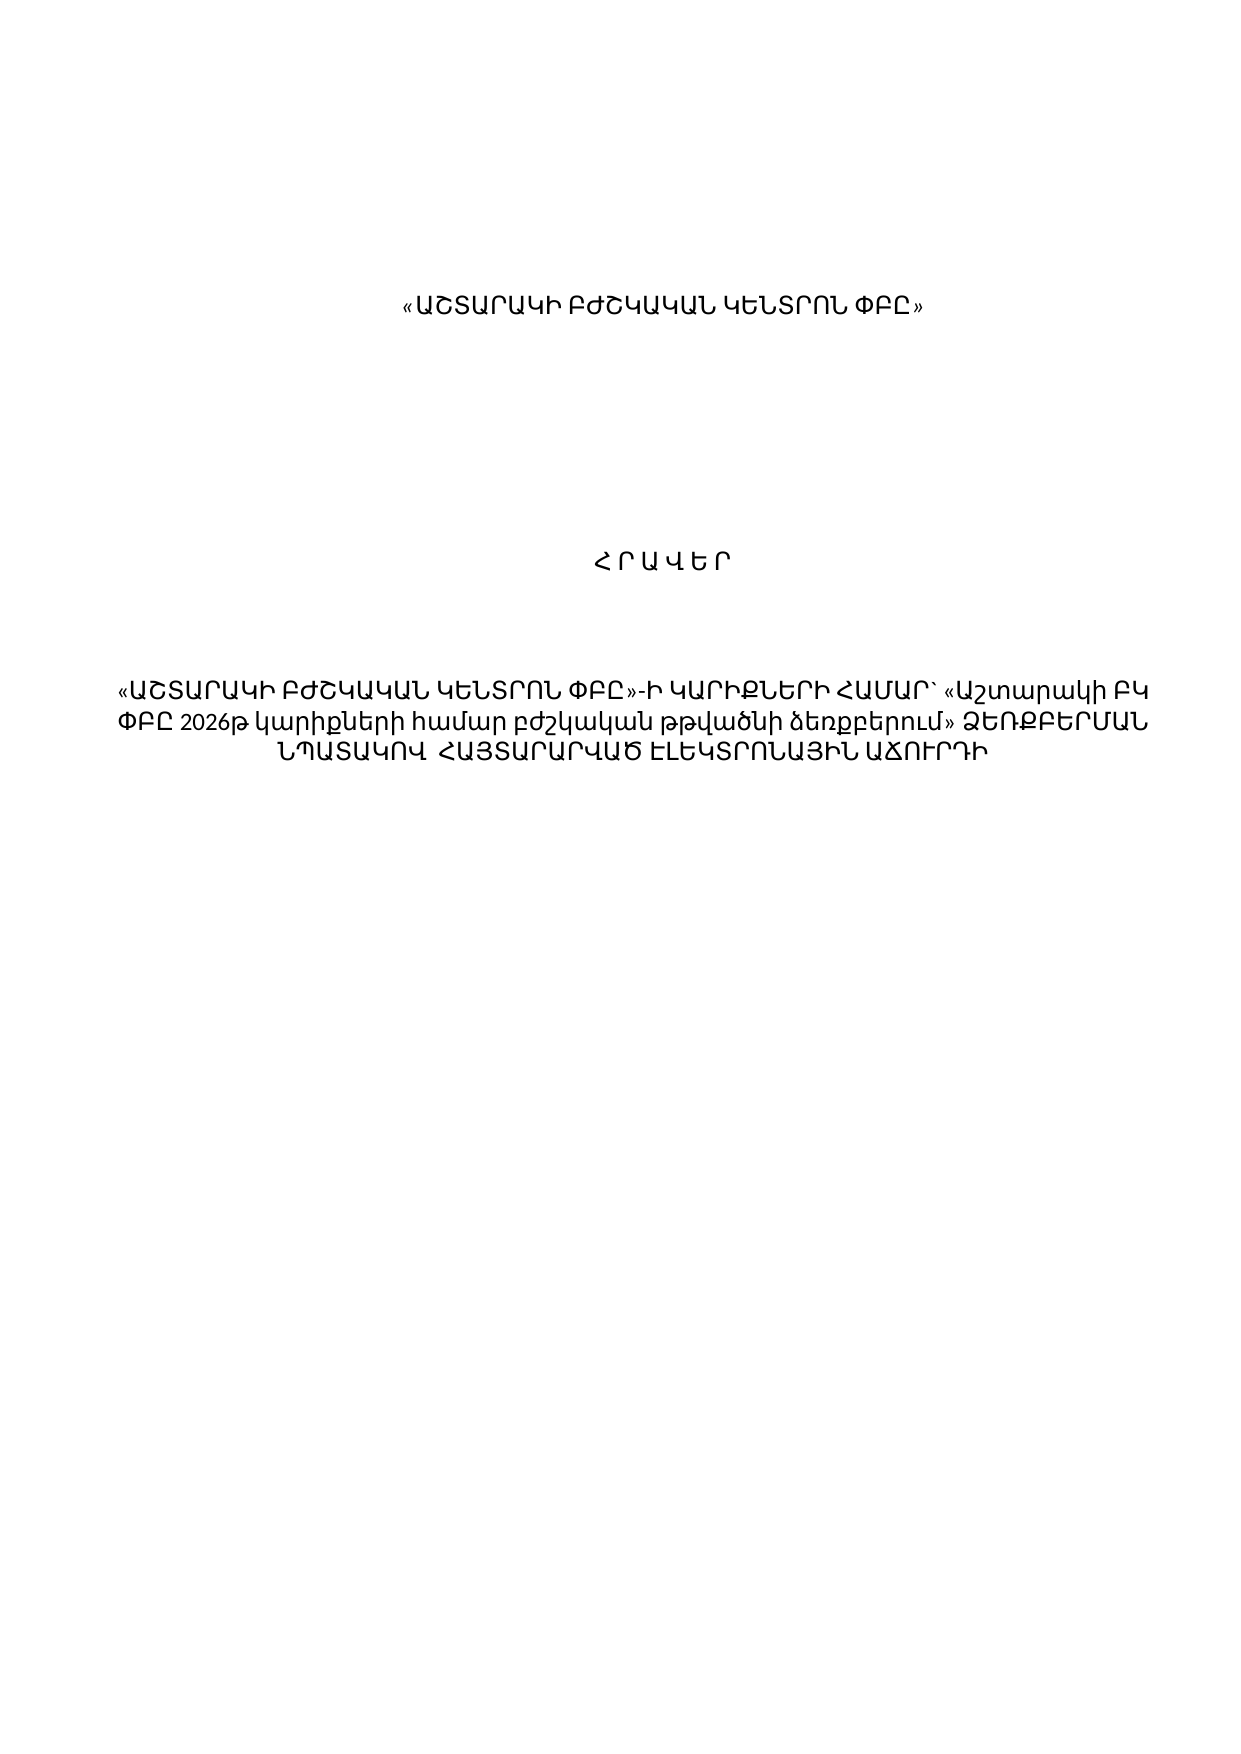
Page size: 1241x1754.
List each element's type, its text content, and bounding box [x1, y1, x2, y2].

text «ԱՇՏԱՐԱԿԻ ԲԺՇԿԱԿԱՆ ԿԵՆՏՐՈՆ ՓԲԸ»-Ի ԿԱՐԻՔՆԵՐԻ ՀԱՄԱՐ` «Աշտարակի ԲԿ ՓԲԸ 2026թ կարիքների համար բժշկական թթվածնի ձեռքբերում» ՁԵՌՔԲԵՐՄԱՆ ՆՊԱՏԱԿՈՎ ՀԱՅՏԱՐԱՐՎԱԾ ԷԼԵԿՏՐՈՆԱՅԻՆ ԱՃՈՒՐԴԻ [94, 676, 1172, 767]
text « ԱՇՏԱՐԱԿԻ ԲԺՇԿԱԿԱՆ ԿԵՆՏՐՈՆ ՓԲԸ» [94, 290, 1172, 321]
text Հ Ր Ա Վ Ե Ր [94, 546, 1172, 577]
